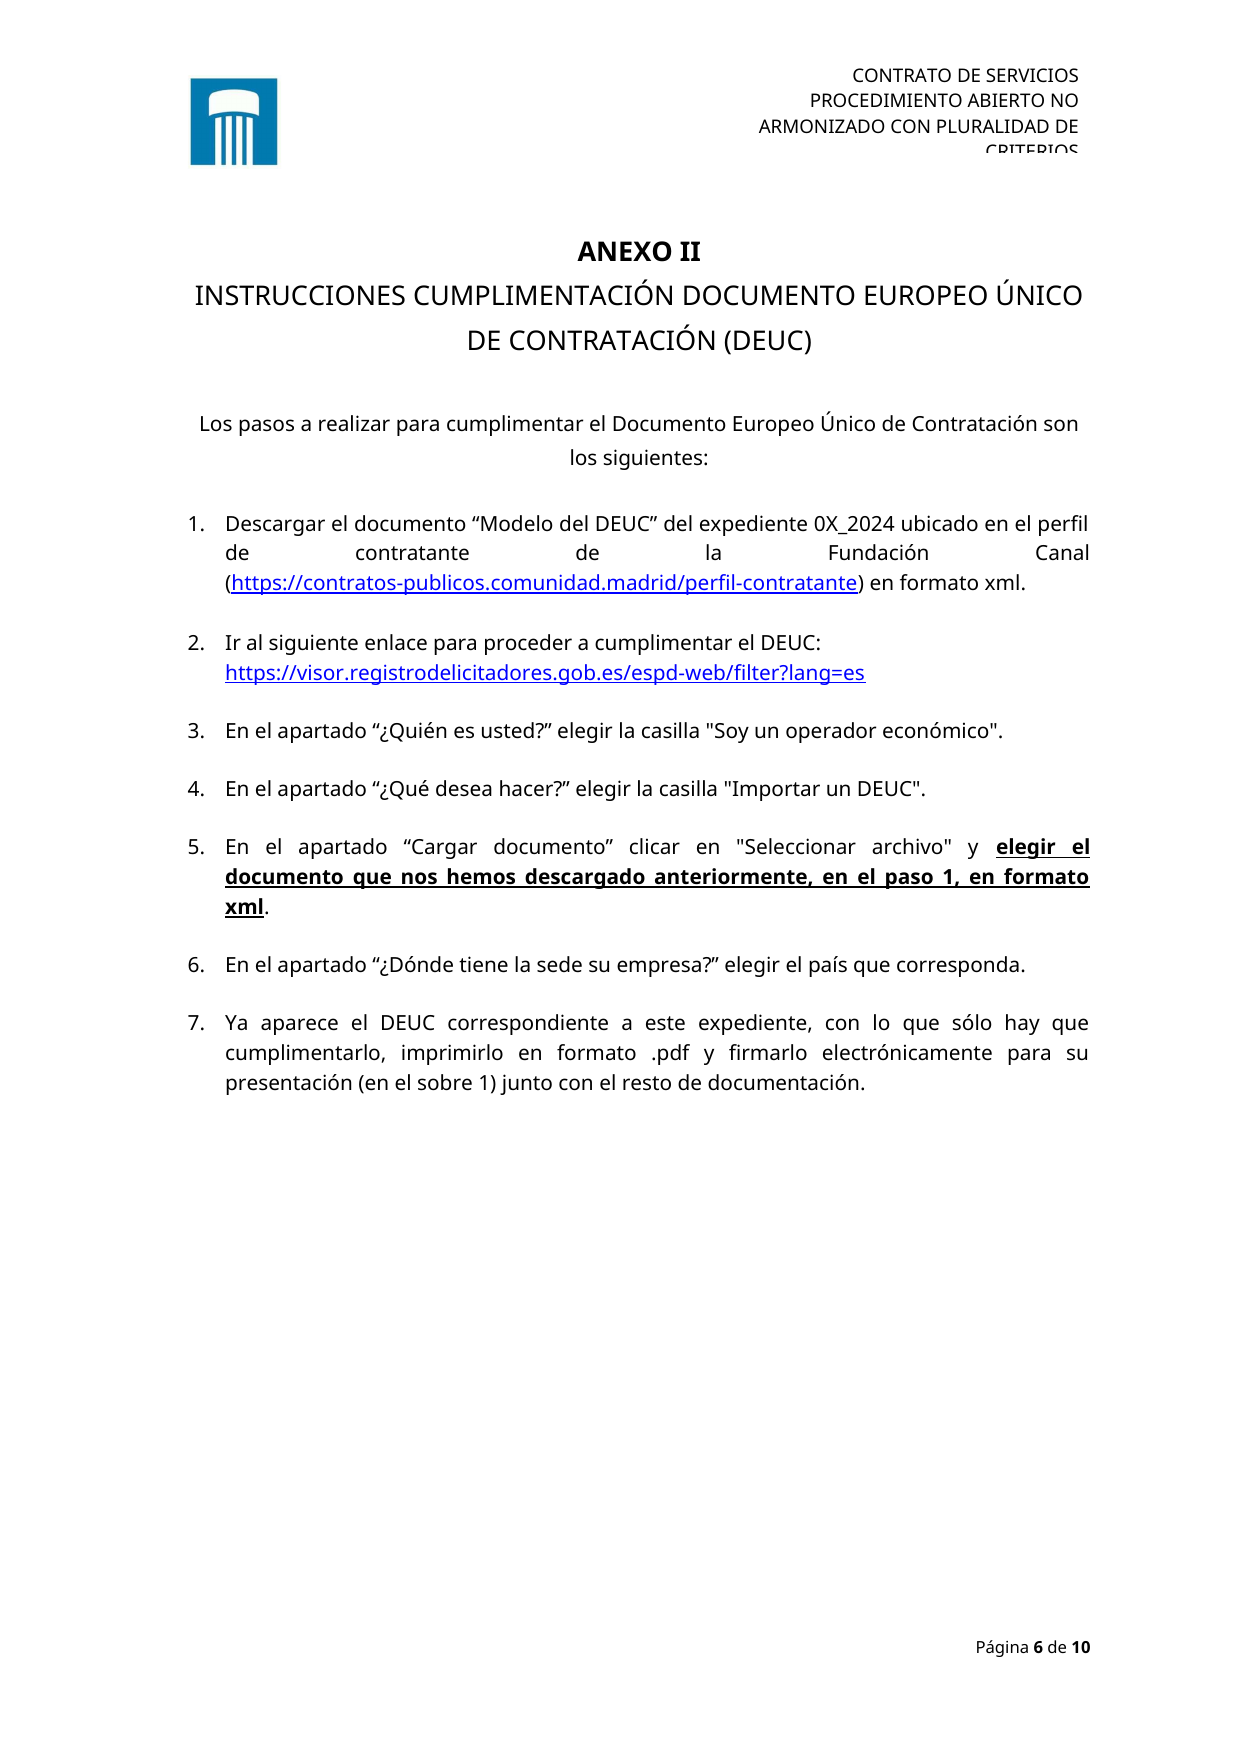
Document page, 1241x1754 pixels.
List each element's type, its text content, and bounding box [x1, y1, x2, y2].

picture [187, 75, 282, 169]
text INSTRUCCIONES CUMPLIMENTACIÓN DOCUMENTO EUROPEO ÚNICO DE CONTRATACIÓN (DEUC) [188, 277, 1090, 358]
list En el apartado “¿Qué desea hacer?” elegir la casilla "Importar un DEUC". [187, 774, 1090, 803]
list Ir al siguiente enlace para proceder a cumplimentar el DEUC: [187, 628, 1090, 656]
list En el apartado “Cargar documento” clicar en "Seleccionar archivo" y elegir el documento que nos hemos descargado anteriormente, en el paso 1, en formato xml. [187, 832, 1090, 920]
list https://visor.registrodelicitadores.gob.es/espd-web/filter?lang=es [225, 658, 1090, 686]
list Ya aparece el DEUC correspondiente a este expediente, con lo que sólo hay que cumplimentarlo, imprimirlo en formato .pdf y firmarlo electrónicamente para su presentación (en el sobre 1) junto con el resto de documentación. [187, 1008, 1090, 1096]
list Descargar el documento “Modelo del DEUC” del expediente 0X_2024 ubicado en el perfil de contratante de la Fundación Canal (https://contratos-publicos.comunidad.madrid/perfil-contratante) en formato xml. [187, 509, 1090, 597]
list En el apartado “¿Dónde tiene la sede su empresa?” elegir el país que corresponda. [187, 950, 1090, 979]
text ANEXO II [188, 233, 1090, 269]
text Los pasos a realizar para cumplimentar el Documento Europeo Único de Contratación son los siguientes: [188, 409, 1090, 472]
list En el apartado “¿Quién es usted?” elegir la casilla "Soy un operador económico". [187, 716, 1090, 744]
